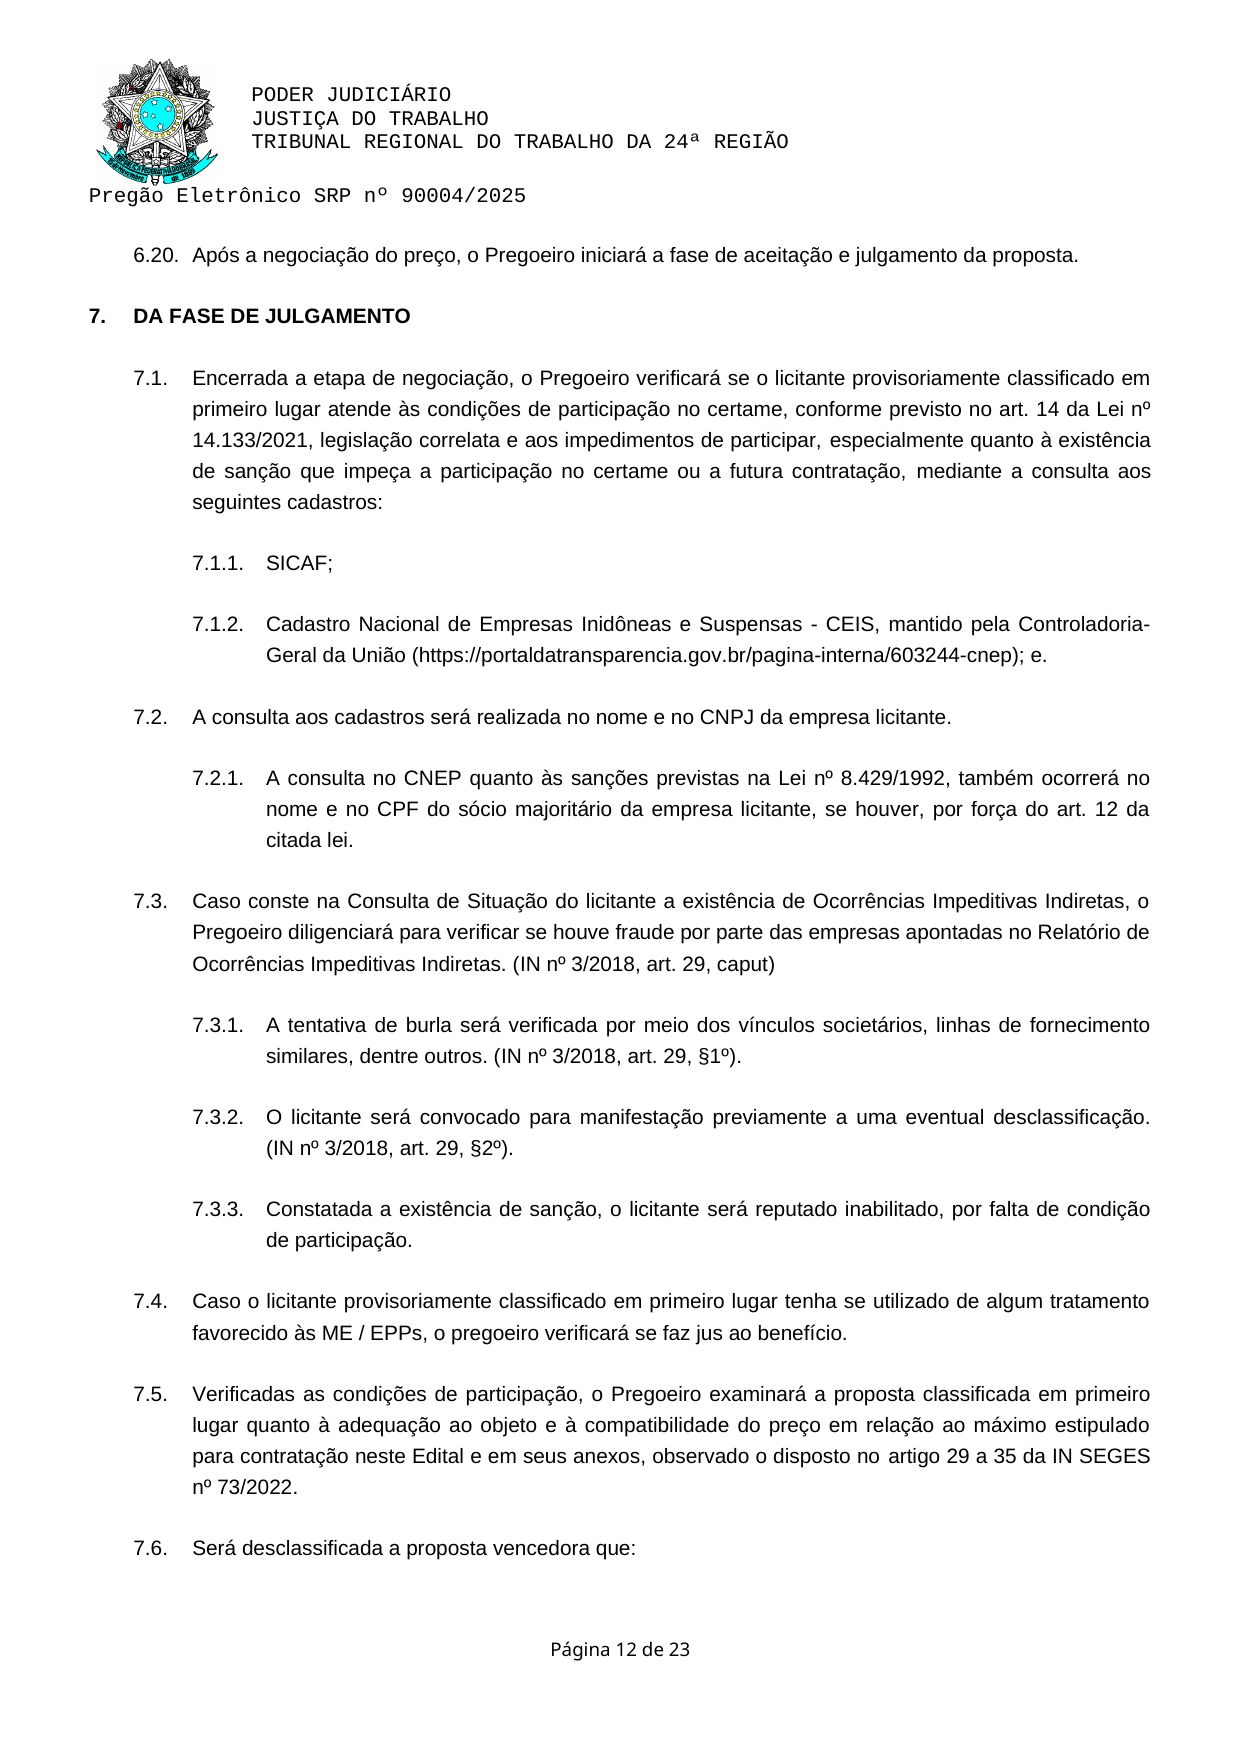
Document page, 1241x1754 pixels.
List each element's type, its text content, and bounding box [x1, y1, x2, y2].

list SICAF; [192, 551, 1152, 575]
text Caso conste na Consulta de Situação do licitante a existência de Ocorrências Impeditivas Indiretas, o Pregoeiro diligenciará para verificar se houve fraude por parte das empresas apontadas no Relatório de Ocorrências Impeditivas Indiretas. (IN nº 3/2018, art. 29, caput) [133, 889, 1152, 975]
list A tentativa de burla será verificada por meio dos vínculos societários, linhas de fornecimento similares, dentre outros. (IN nº 3/2018, art. 29, §1º). [192, 1012, 1152, 1068]
text DA FASE DE JULGAMENTO [89, 304, 1152, 328]
text A consulta aos cadastros será realizada no nome e no CNPJ da empresa licitante. [133, 704, 1152, 728]
list O licitante será convocado para manifestação previamente a uma eventual desclassificação. (IN nº 3/2018, art. 29, §2º). [192, 1105, 1152, 1160]
picture [96, 59, 220, 186]
text Encerrada a etapa de negociação, o Pregoeiro verificará se o licitante provisoriamente classificado em primeiro lugar atende às condições de participação no certame, conforme previsto no art. 14 da Lei nº 14.133/2021, legislação correlata e aos impedimentos de participar, especialmente quanto à existência de sanção que impeça a participação no certame ou a futura contratação, mediante a consulta aos seguintes cadastros: [133, 365, 1152, 514]
list A consulta no CNEP quanto às sanções previstas na Lei nº 8.429/1992, também ocorrerá no nome e no CPF do sócio majoritário da empresa licitante, se houver, por força do art. 12 da citada lei. [192, 766, 1152, 852]
list Cadastro Nacional de Empresas Inidôneas e Suspensas - CEIS, mantido pela Controladoria-Geral da União (https://portaldatransparencia.gov.br/pagina-interna/603244-cnep); e. [192, 612, 1152, 667]
list Constatada a existência de sanção, o licitante será reputado inabilitado, por falta de condição de participação. [192, 1197, 1152, 1252]
text Caso o licitante provisoriamente classificado em primeiro lugar tenha se utilizado de algum tratamento favorecido às ME / EPPs, o pregoeiro verificará se faz jus ao benefício. [133, 1289, 1152, 1344]
text Verificadas as condições de participação, o Pregoeiro examinará a proposta classificada em primeiro lugar quanto à adequação ao objeto e à compatibilidade do preço em relação ao máximo estipulado para contratação neste Edital e em seus anexos, observado o disposto no artigo 29 a 35 da IN SEGES nº 73/2022. [133, 1382, 1152, 1499]
text Após a negociação do preço, o Pregoeiro iniciará a fase de aceitação e julgamento da proposta. [133, 243, 1152, 267]
text Será desclassificada a proposta vencedora que: [133, 1536, 1152, 1560]
